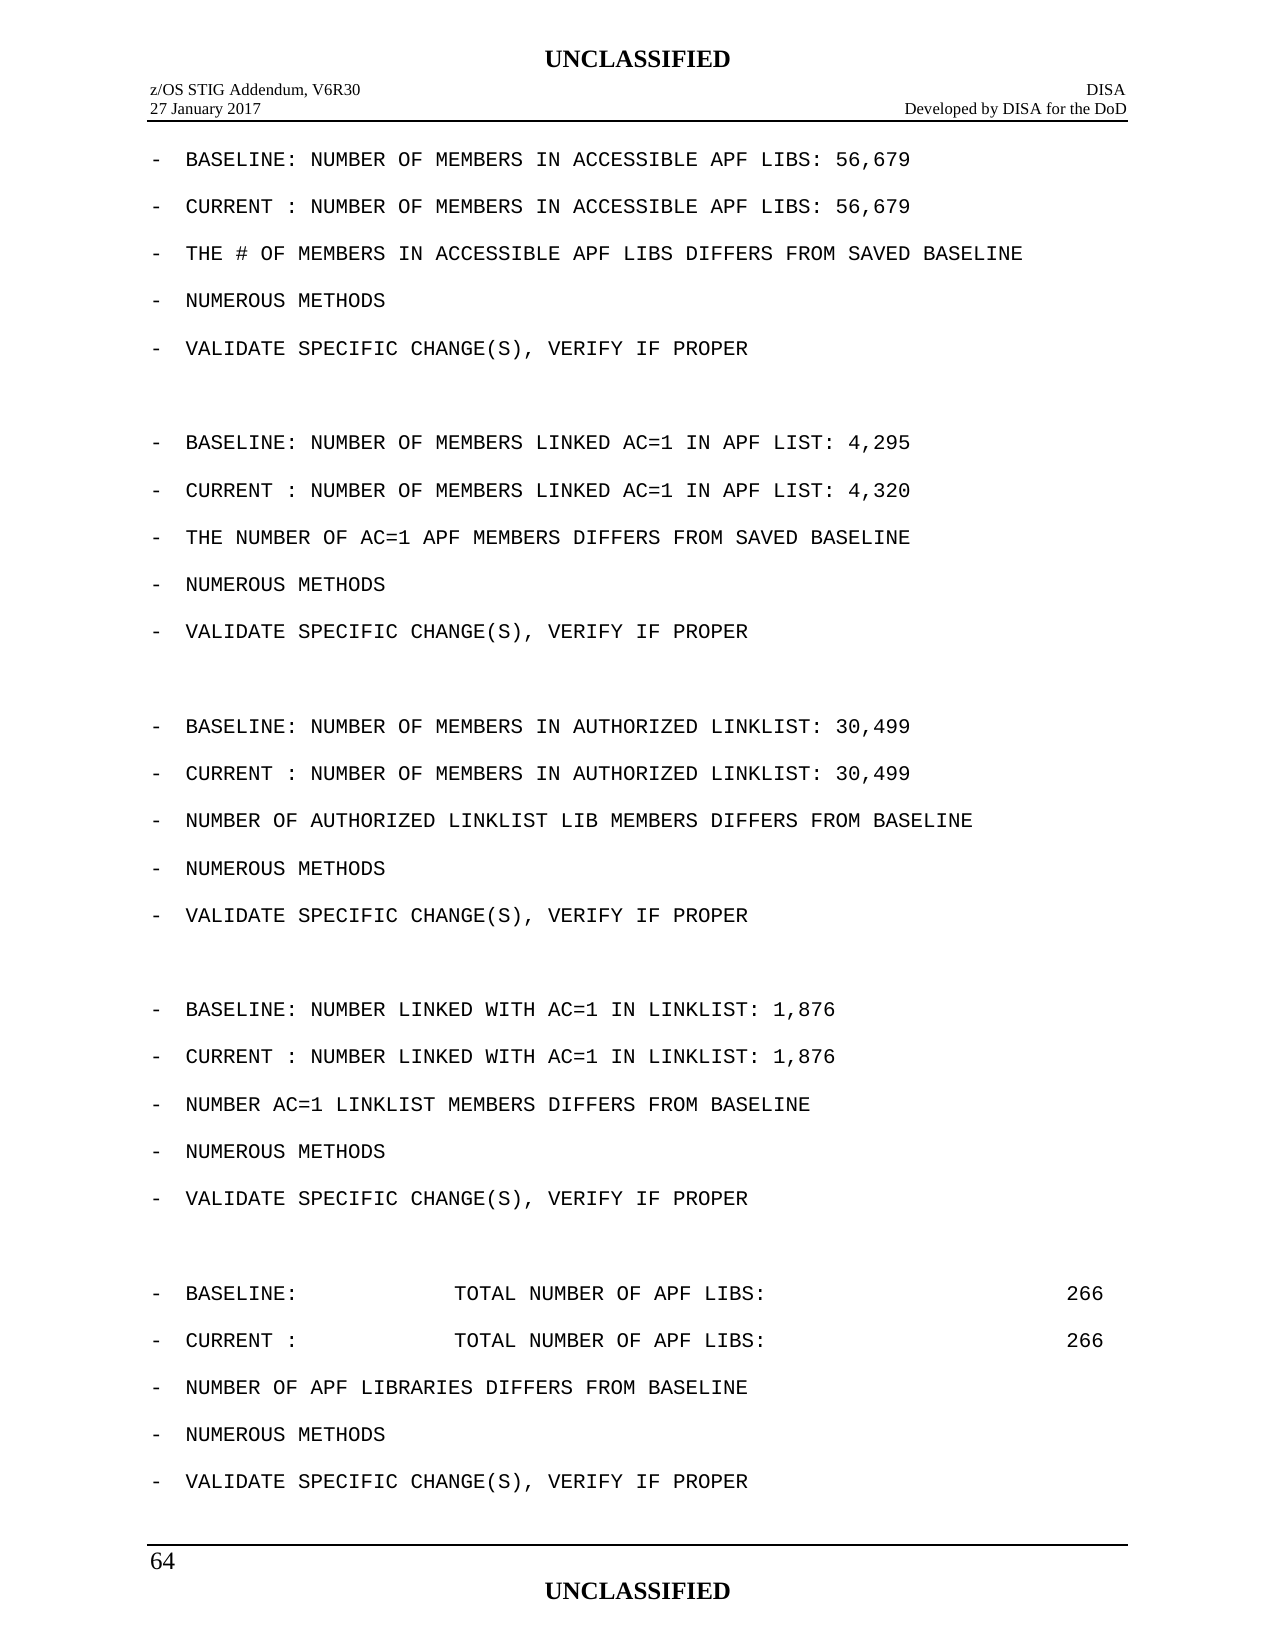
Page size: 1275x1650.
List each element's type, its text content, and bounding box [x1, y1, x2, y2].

text - BASELINE: NUMBER LINKED WITH AC=1 IN LINKLIST: 1,876 [150, 999, 1142, 1023]
text - NUMEROUS METHODS [150, 1141, 1142, 1165]
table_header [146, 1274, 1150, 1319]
text - CURRENT : NUMBER LINKED WITH AC=1 IN LINKLIST: 1,876 [150, 1046, 1142, 1070]
text - NUMEROUS METHODS [150, 1424, 1142, 1448]
text - VALIDATE SPECIFIC CHANGE(S), VERIFY IF PROPER [150, 338, 1142, 361]
text - CURRENT : NUMBER OF MEMBERS IN ACCESSIBLE APF LIBS: 56,679 [150, 196, 1142, 220]
text - NUMBER OF AUTHORIZED LINKLIST LIB MEMBERS DIFFERS FROM BASELINE [150, 810, 1142, 834]
text - VALIDATE SPECIFIC CHANGE(S), VERIFY IF PROPER [150, 905, 1142, 928]
text - BASELINE: NUMBER OF MEMBERS IN ACCESSIBLE APF LIBS: 56,679 [150, 149, 1142, 172]
text - NUMEROUS METHODS [150, 574, 1142, 598]
text - VALIDATE SPECIFIC CHANGE(S), VERIFY IF PROPER [150, 1188, 1142, 1211]
text - NUMEROUS METHODS [150, 857, 1142, 881]
text - NUMEROUS METHODS [150, 290, 1142, 314]
text - BASELINE: NUMBER OF MEMBERS LINKED AC=1 IN APF LIST: 4,295 [150, 432, 1142, 456]
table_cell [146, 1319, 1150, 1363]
text - CURRENT : NUMBER OF MEMBERS IN AUTHORIZED LINKLIST: 30,499 [150, 763, 1142, 787]
text - NUMBER OF APF LIBRARIES DIFFERS FROM BASELINE [150, 1377, 1142, 1401]
text - NUMBER AC=1 LINKLIST MEMBERS DIFFERS FROM BASELINE [150, 1094, 1142, 1117]
text - BASELINE: NUMBER OF MEMBERS IN AUTHORIZED LINKLIST: 30,499 [150, 716, 1142, 739]
text - THE NUMBER OF AC=1 APF MEMBERS DIFFERS FROM SAVED BASELINE [150, 527, 1142, 550]
text - CURRENT : NUMBER OF MEMBERS LINKED AC=1 IN APF LIST: 4,320 [150, 479, 1142, 503]
text 64 [150, 1546, 1142, 1574]
text - THE # OF MEMBERS IN ACCESSIBLE APF LIBS DIFFERS FROM SAVED BASELINE [150, 243, 1142, 267]
text - VALIDATE SPECIFIC CHANGE(S), VERIFY IF PROPER [150, 621, 1142, 645]
text - VALIDATE SPECIFIC CHANGE(S), VERIFY IF PROPER [150, 1471, 1142, 1494]
